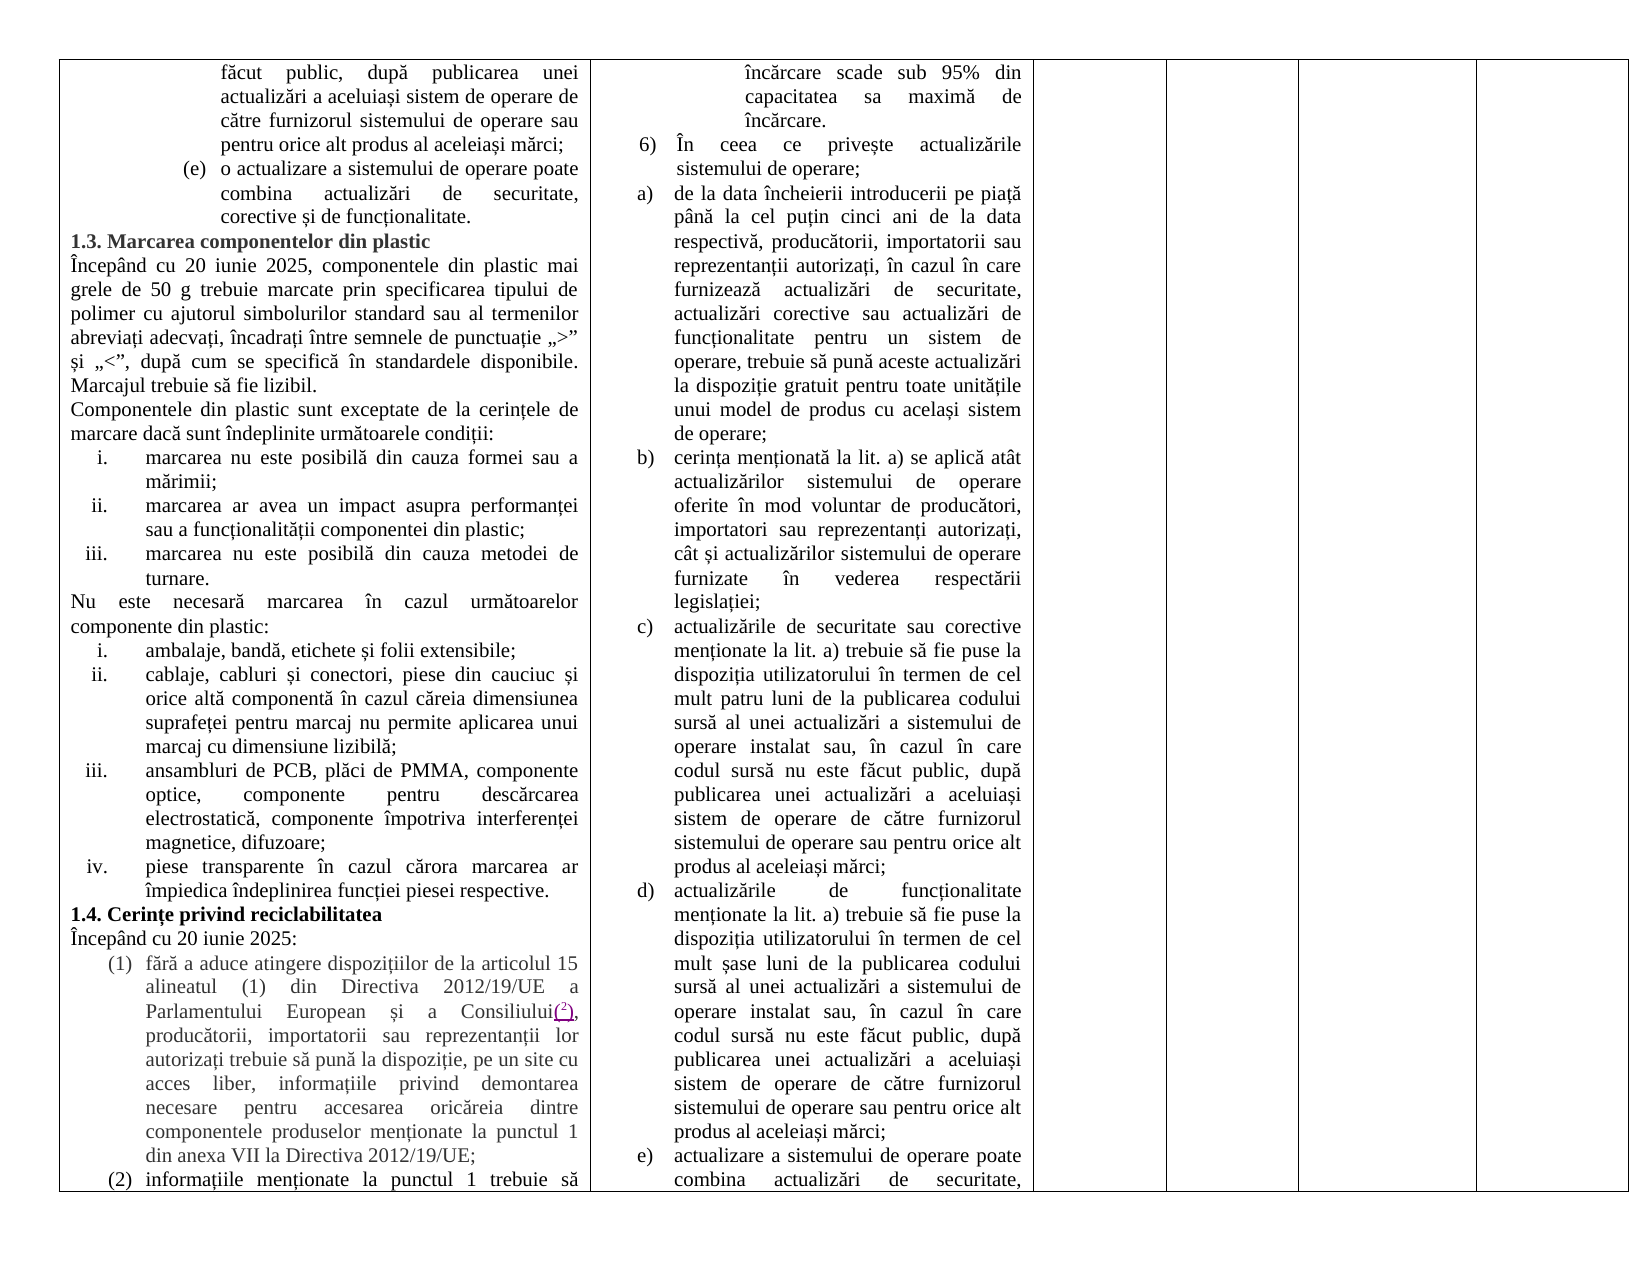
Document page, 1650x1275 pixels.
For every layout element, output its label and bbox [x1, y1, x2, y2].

table_cell [1477, 60, 1628, 1191]
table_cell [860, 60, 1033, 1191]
table_cell [1167, 60, 1298, 1191]
table_cell [1299, 60, 1476, 1191]
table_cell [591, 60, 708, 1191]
table_cell [1034, 60, 1166, 1191]
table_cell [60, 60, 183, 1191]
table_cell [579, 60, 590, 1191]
